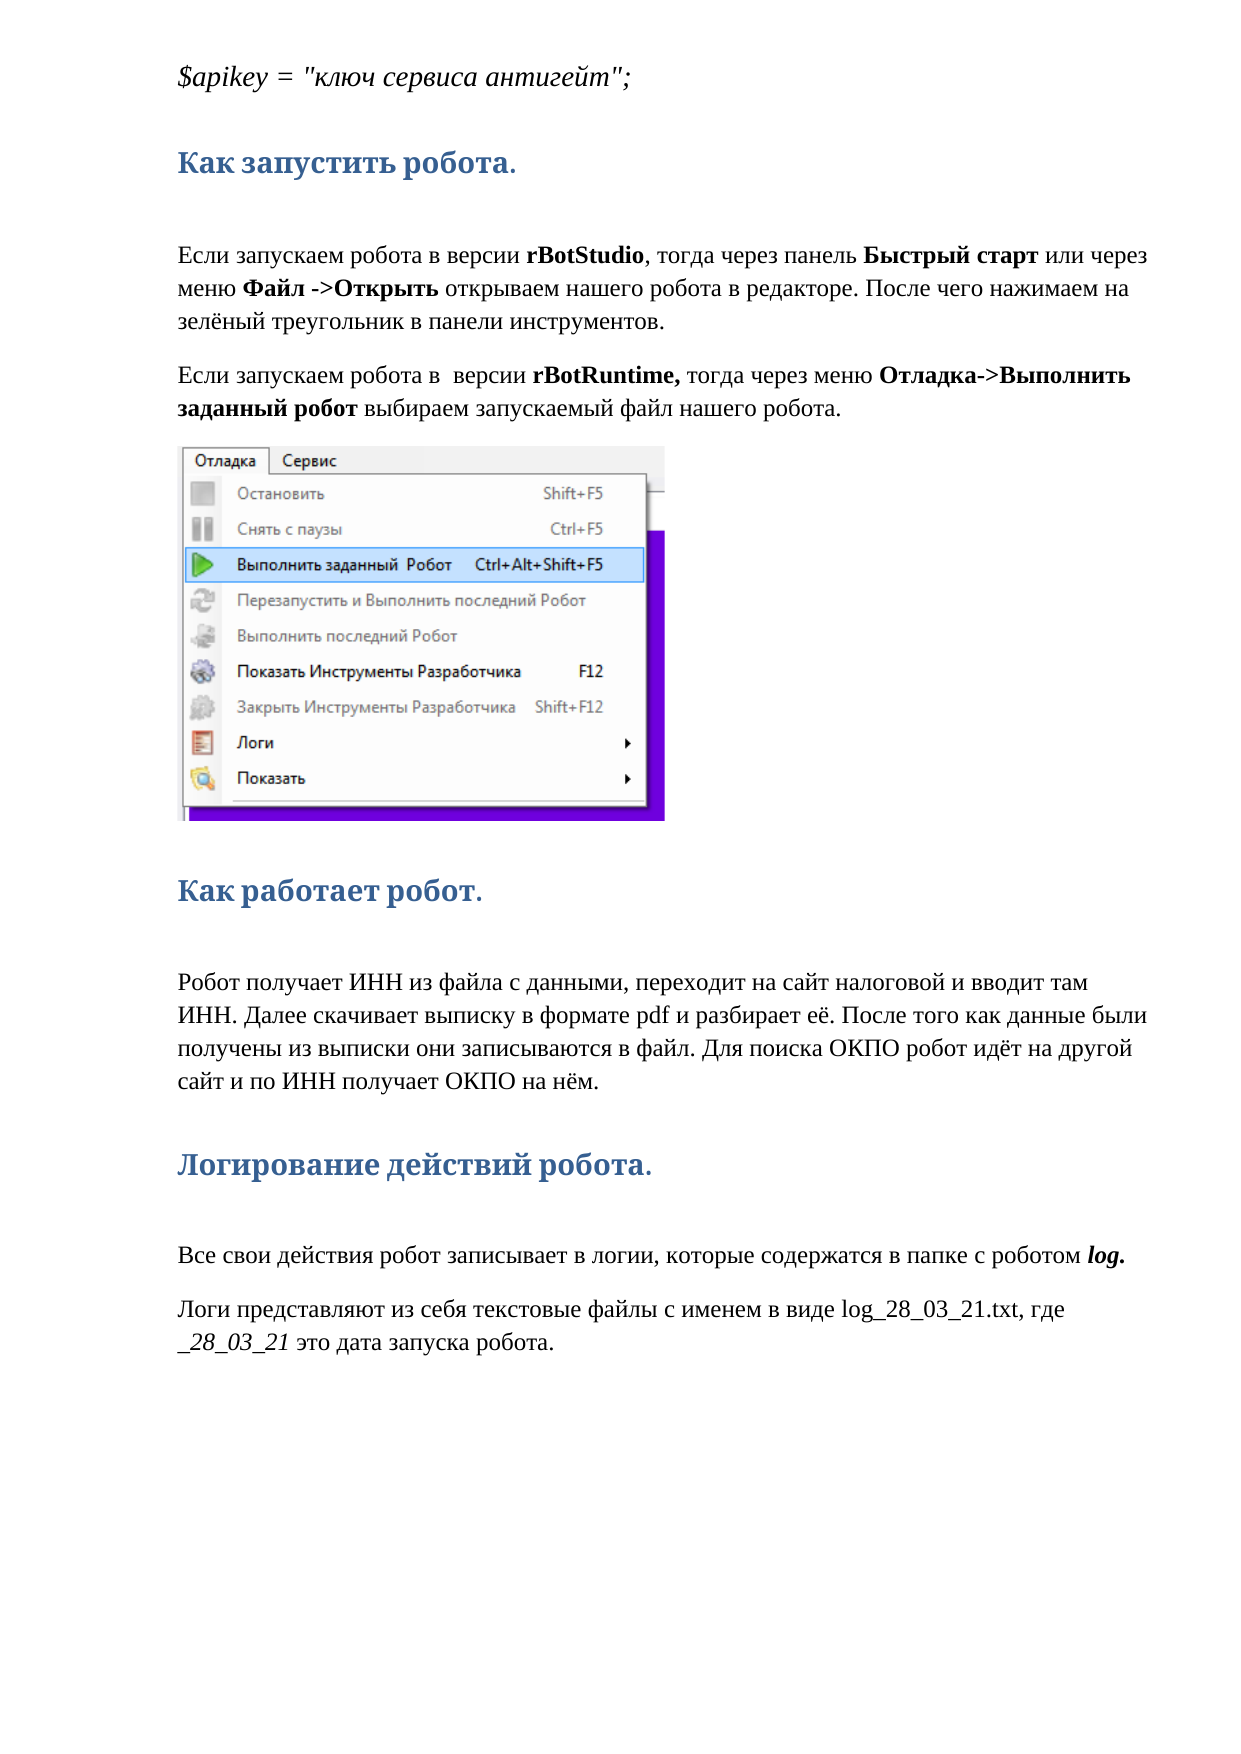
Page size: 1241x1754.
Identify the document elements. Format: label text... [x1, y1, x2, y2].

text Логи представляют из себя текстовые файлы с именем в виде log_28_03_21.txt, где _28_03_21 это дата запуска робота. [177, 1294, 1152, 1356]
text Робот получает ИНН из файла с данными, переходит на сайт налоговой и вводит там ИНН. Далее скачивает выписку в формате pdf и разбирает её. После того как данные были получены из выписки они записываются в файл. Для поиска ОКПО робот идёт на другой сайт и по ИНН получает ОКПО на нём. [177, 967, 1152, 1094]
subtitle Как работает робот. [177, 875, 1152, 909]
subtitle Как запустить робота. [177, 148, 1152, 181]
picture [177, 446, 665, 821]
text $apikey = "ключ сервиса антигейт"; [177, 59, 1152, 93]
text Если запускаем робота в версии rBotRuntime, тогда через меню Отладка->Выполнить заданный робот выбираем запускаемый файл нашего робота. [177, 360, 1152, 422]
subtitle Логирование действий робота. [177, 1149, 1152, 1182]
text Все свои действия робот записывает в логии, которые содержатся в папке с роботом log. [177, 1240, 1152, 1269]
text Если запускаем робота в версии rBotStudio, тогда через панель Быстрый старт или через меню Файл ->Открыть открываем нашего робота в редакторе. После чего нажимаем на зелёный треугольник в панели инструментов. [177, 240, 1152, 335]
